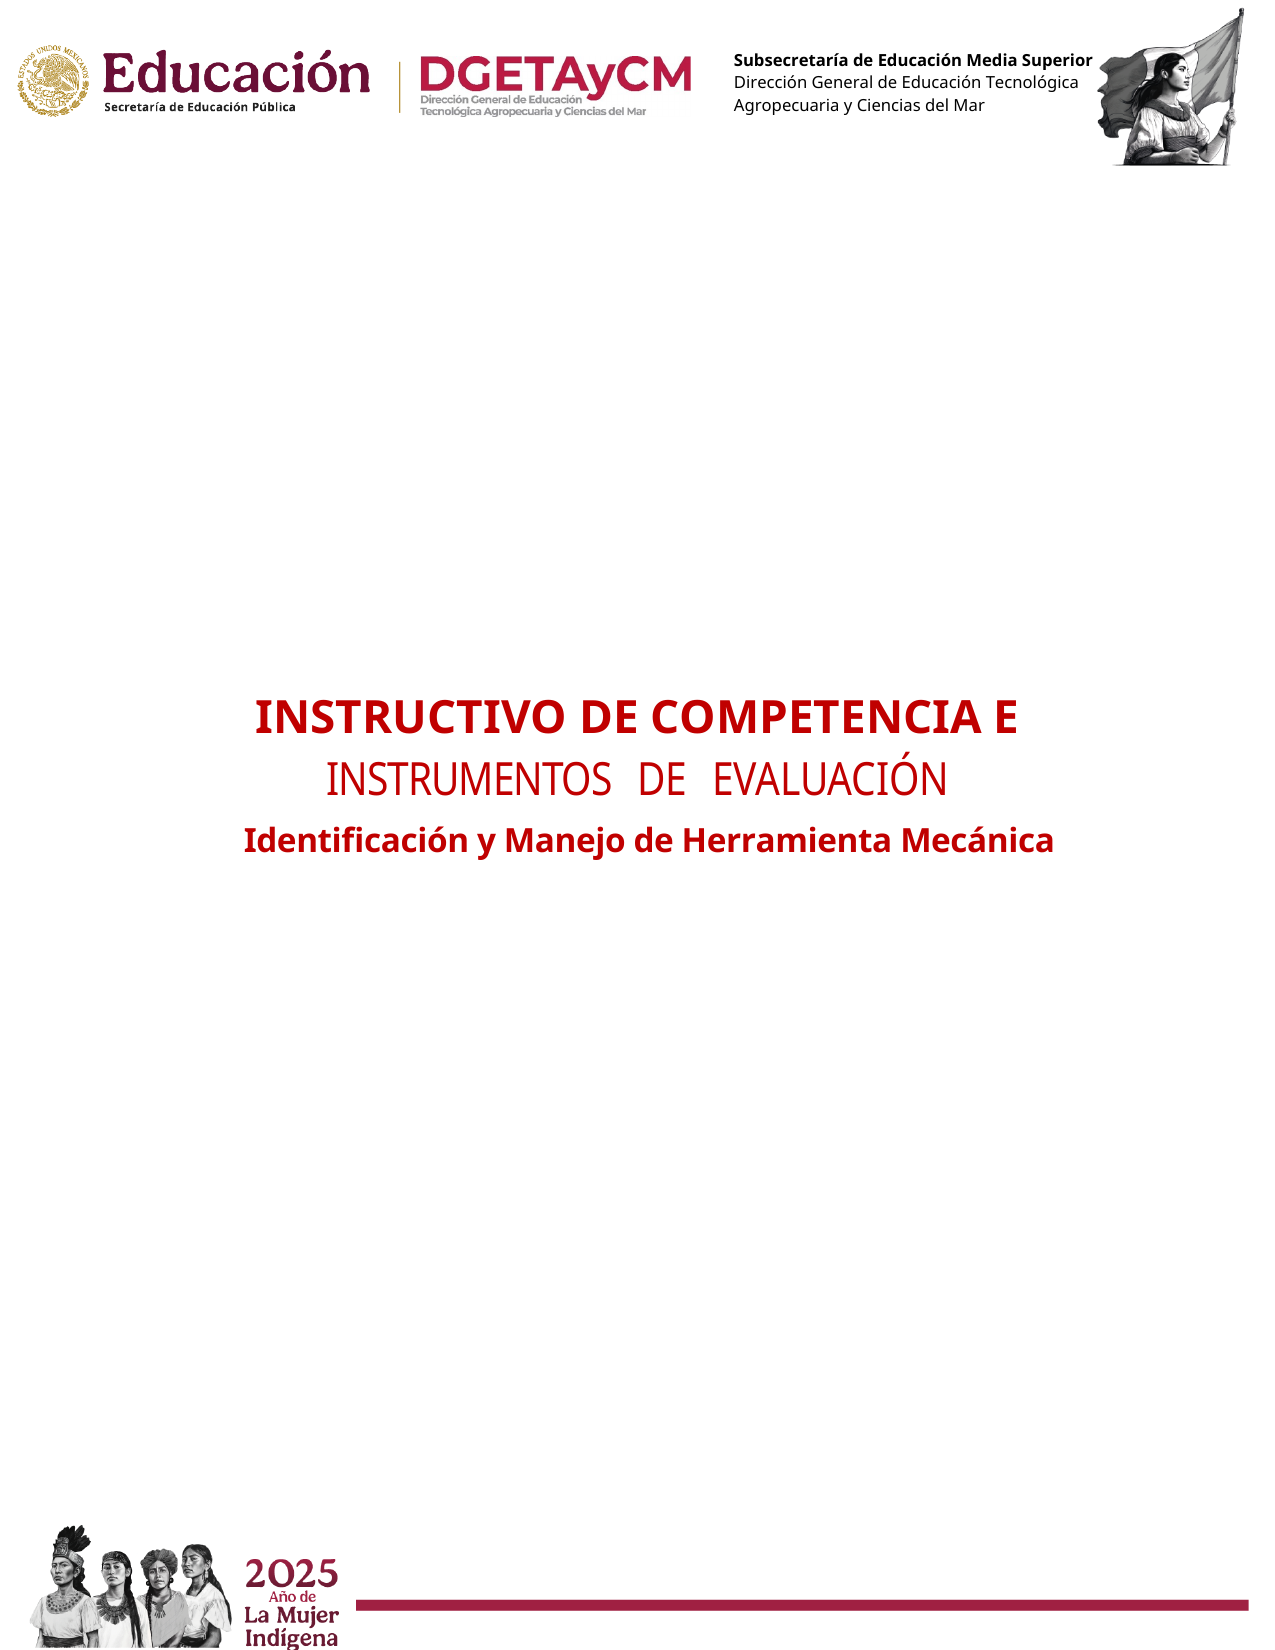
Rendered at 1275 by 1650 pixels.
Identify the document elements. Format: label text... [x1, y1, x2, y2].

list Identificación y Manejo de Herramienta Mecánica [127, 817, 1162, 863]
picture [0, 0, 1275, 1650]
text INSTRUCTIVO DE COMPETENCIA E [112, 684, 1162, 747]
title INSTRUMENTOS DE EVALUACIÓN [112, 747, 1162, 809]
